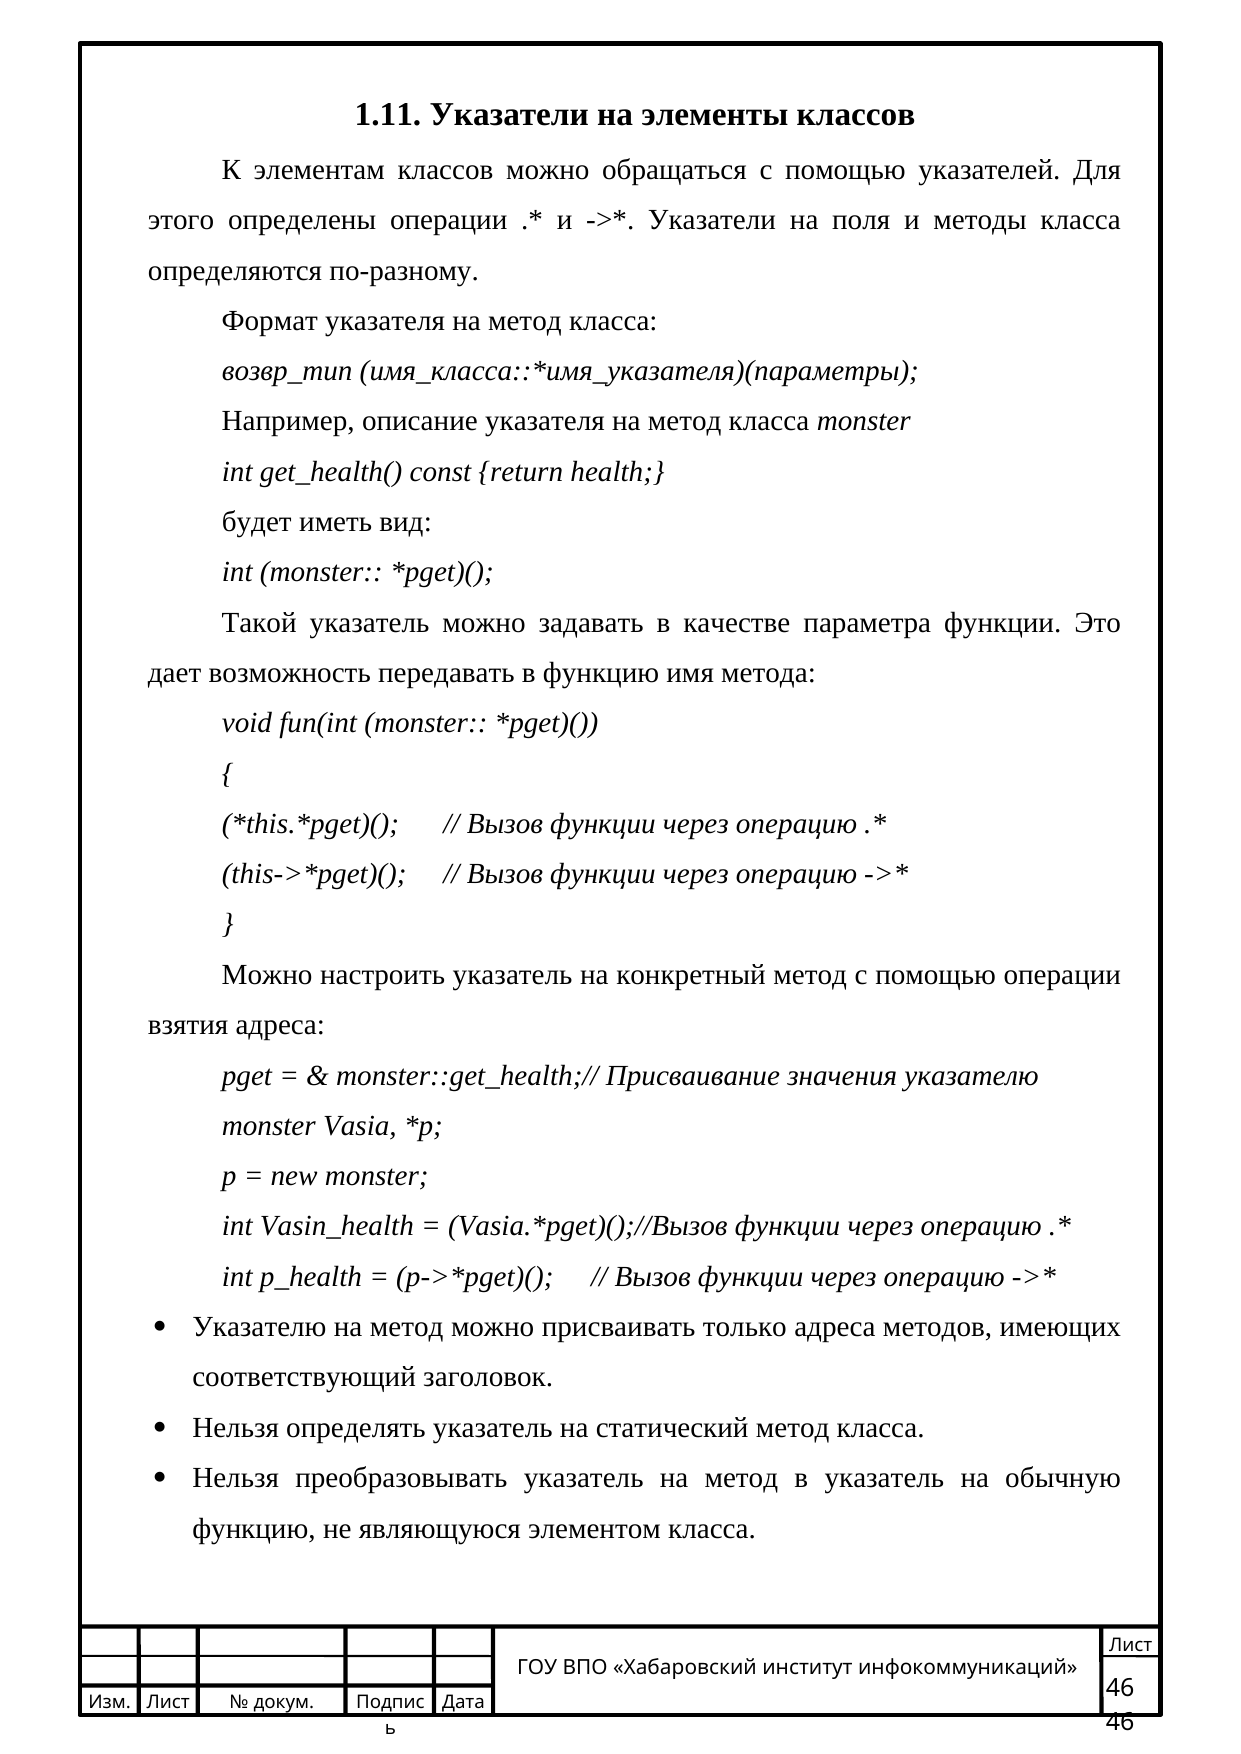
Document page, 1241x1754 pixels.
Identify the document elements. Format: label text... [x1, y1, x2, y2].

list Указатели на элементы классов [148, 94, 1122, 133]
text p = new monster; [148, 1158, 1122, 1192]
text pget = & monster::get_health;// Присваивание значения указателю [148, 1058, 1122, 1091]
text (*this.*pget)(); // Вызов функции через операцию .* [148, 806, 1122, 839]
text int p_health = (p->*pget)(); // Вызов функции через операцию ->* [148, 1259, 1122, 1292]
list Указателю на метод можно присваивать только адреса методов, имеющих соответствующий заголовок. [154, 1309, 1122, 1393]
text int Vasin_health = (Vasia.*pget)();//Вызов функции через операцию .* [148, 1208, 1122, 1242]
text Такой указатель можно задавать в качестве параметра функции. Это дает возможность передавать в функцию имя метода: [148, 605, 1122, 689]
text возвр_тип (имя_класса::*имя_указателя)(параметры); [148, 353, 1122, 387]
text { [148, 756, 1122, 789]
text void fun(int (monster:: *pget)()) [148, 705, 1122, 739]
list Нельзя определять указатель на статический метод класса. [154, 1410, 1122, 1443]
text К элементам классов можно обращаться с помощью указателей. Для этого определены операции .* и ->*. Указатели на поля и методы класса определяются по-разному. [148, 152, 1122, 286]
list Нельзя преобразовывать указатель на метод в указатель на обычную функцию, не являющуюся элементом класса. [154, 1460, 1122, 1544]
text Например, описание указателя на метод класса monster [148, 403, 1122, 437]
text (this->*pget)(); // Вызов функции через операцию ->* [148, 856, 1122, 890]
text будет иметь вид: [148, 504, 1122, 538]
text int (monster:: *pget)(); [148, 554, 1122, 588]
text Формат указателя на метод класса: [148, 303, 1122, 336]
text int get_health() const {return health;} [148, 454, 1122, 487]
text Можно настроить указатель на конкретный метод с помощью операции взятия адреса: [148, 957, 1122, 1041]
text } [148, 907, 1122, 940]
text monster Vasia, *p; [148, 1108, 1122, 1141]
